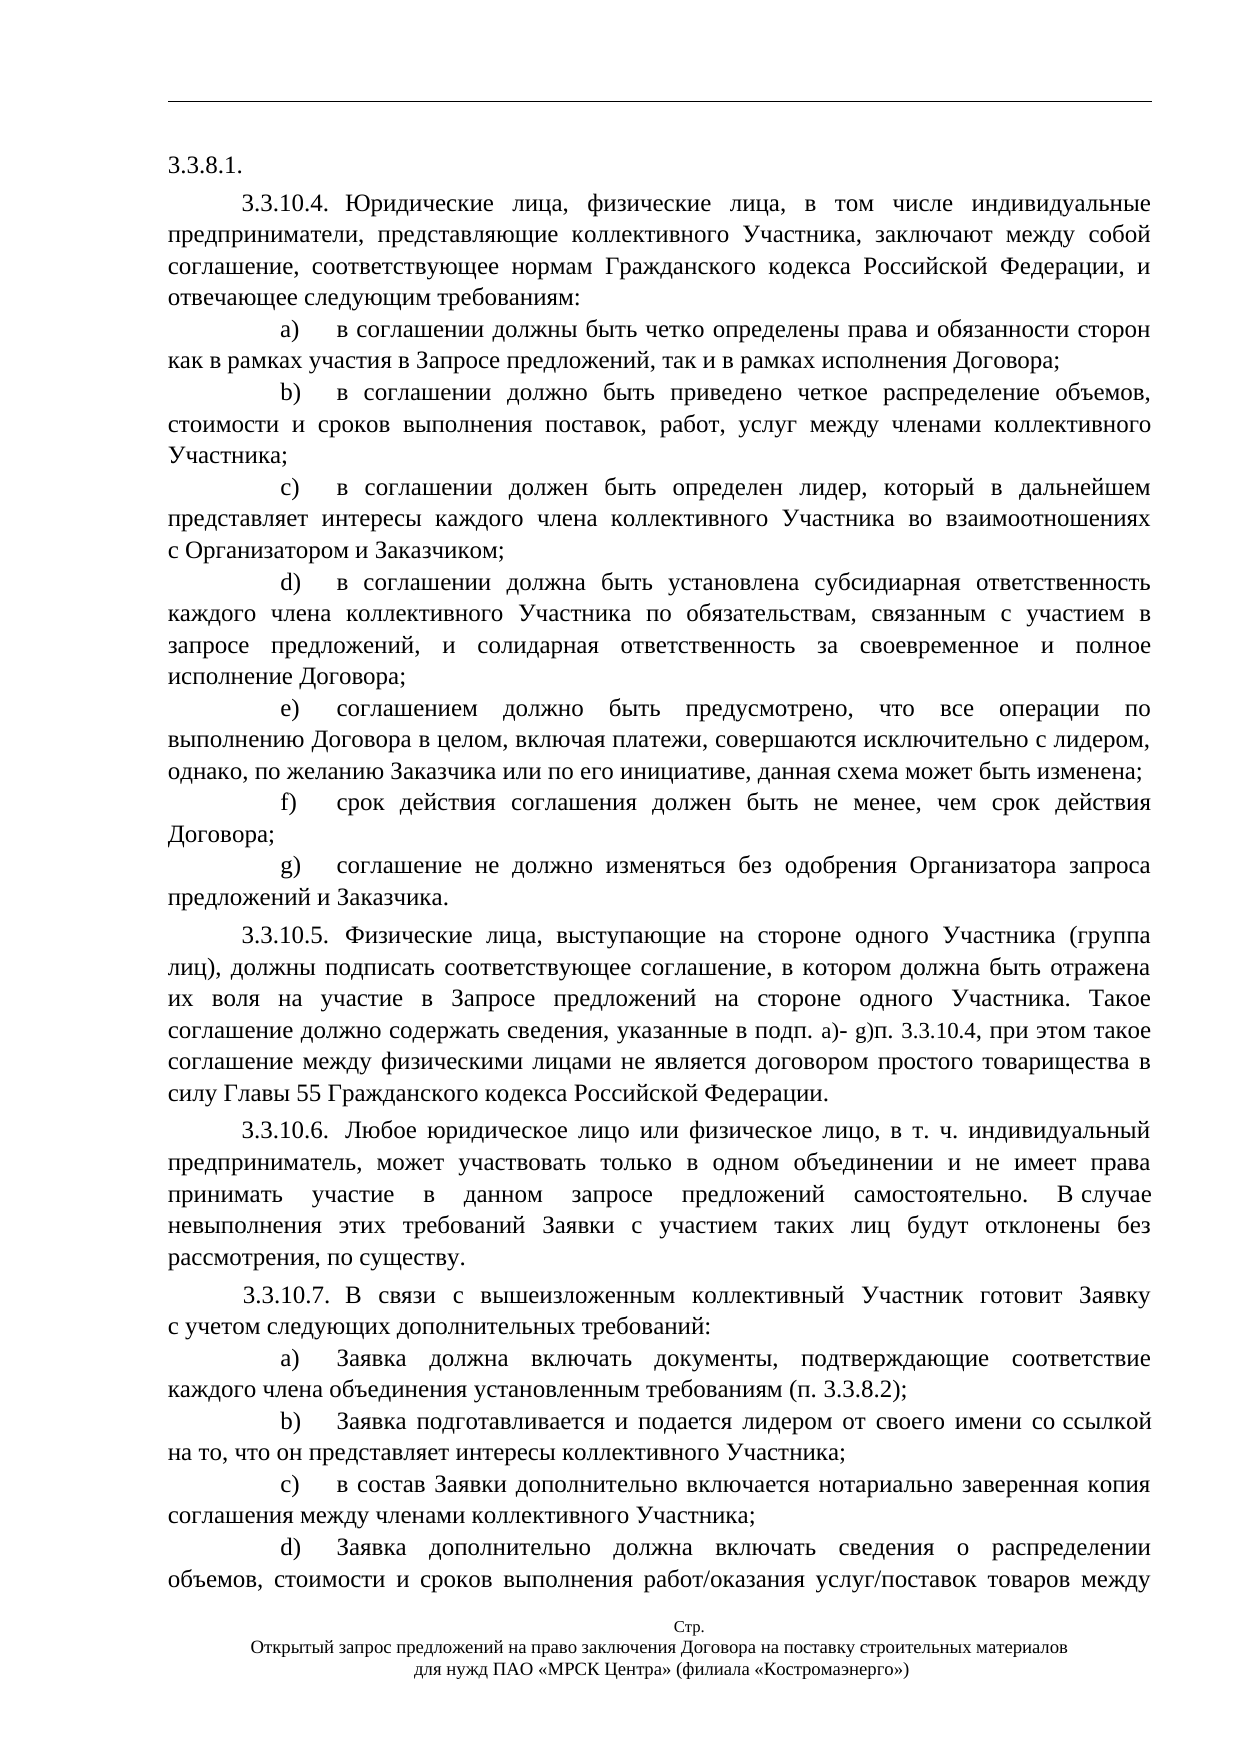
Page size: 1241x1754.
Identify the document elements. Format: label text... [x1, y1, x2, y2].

list в состав Заявки дополнительно включается нотариально заверенная копия соглашения между членами коллективного Участника; [168, 1469, 1152, 1529]
list соглашение не должно изменяться без одобрения Организатора запроса предложений и Заказчика. [168, 851, 1152, 911]
list В связи с вышеизложенным коллективный Участник готовит Заявку с учетом следующих дополнительных требований: [168, 1280, 1152, 1340]
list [168, 1532, 1152, 1592]
list в соглашении должны быть четко определены права и обязанности сторон как в рамках участия в Запросе предложений, так и в рамках исполнения Договора; [168, 314, 1152, 374]
list в соглашении должно быть приведено четкое распределение объемов, стоимости и сроков выполнения поставок, работ, услуг между членами коллективного Участника; [168, 377, 1152, 469]
list Заявка должна включать документы, подтверждающие соответствие каждого члена объединения установленным требованиям (п. 3.3.8.2); [168, 1343, 1152, 1403]
list соглашением должно быть предусмотрено, что все операции по выполнению Договора в целом, включая платежи, совершаются исключительно с лидером, однако, по желанию Заказчика или по его инициативе, данная схема может быть изменена; [168, 693, 1152, 785]
list в соглашении должен быть определен лидер, который в дальнейшем представляет интересы каждого члена коллективного Участника во взаимоотношениях с Организатором и Заказчиком; [168, 472, 1152, 564]
list Физические лица, выступающие на стороне одного Участника (группа лиц), должны подписать соответствующее соглашение, в котором должна быть отражена их воля на участие в Запросе предложений на стороне одного Участника. Такое соглашение должно содержать сведения, указанные в подп. a)- g)п. 3.3.10.4, при этом такое соглашение между физическими лицами не является договором простого товарищества в силу Главы 55 Гражданского кодекса Российской Федерации. [168, 920, 1152, 1107]
list срок действия соглашения должен быть не менее, чем срок действия Договора; [168, 787, 1152, 848]
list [168, 150, 1152, 179]
list в соглашении должна быть установлена субсидиарная ответственность каждого члена коллективного Участника по обязательствам, связанным с участием в запросе предложений, и солидарная ответственность за своевременное и полное исполнение Договора; [168, 567, 1152, 690]
list Заявка подготавливается и подается лидером от своего имени со ссылкой на то, что он представляет интересы коллективного Участника; [168, 1406, 1152, 1466]
list Юридические лица, физические лица, в том числе индивидуальные предприниматели, представляющие коллективного Участника, заключают между собой соглашение, соответствующее нормам Гражданского кодекса Российской Федерации, и отвечающее следующим требованиям: [168, 188, 1152, 311]
list Любое юридическое лицо или физическое лицо, в т. ч. индивидуальный предприниматель, может участвовать только в одном объединении и не имеет права принимать участие в данном запросе предложений самостоятельно. В случае невыполнения этих требований Заявки с участием таких лиц будут отклонены без рассмотрения, по существу. [168, 1116, 1152, 1271]
